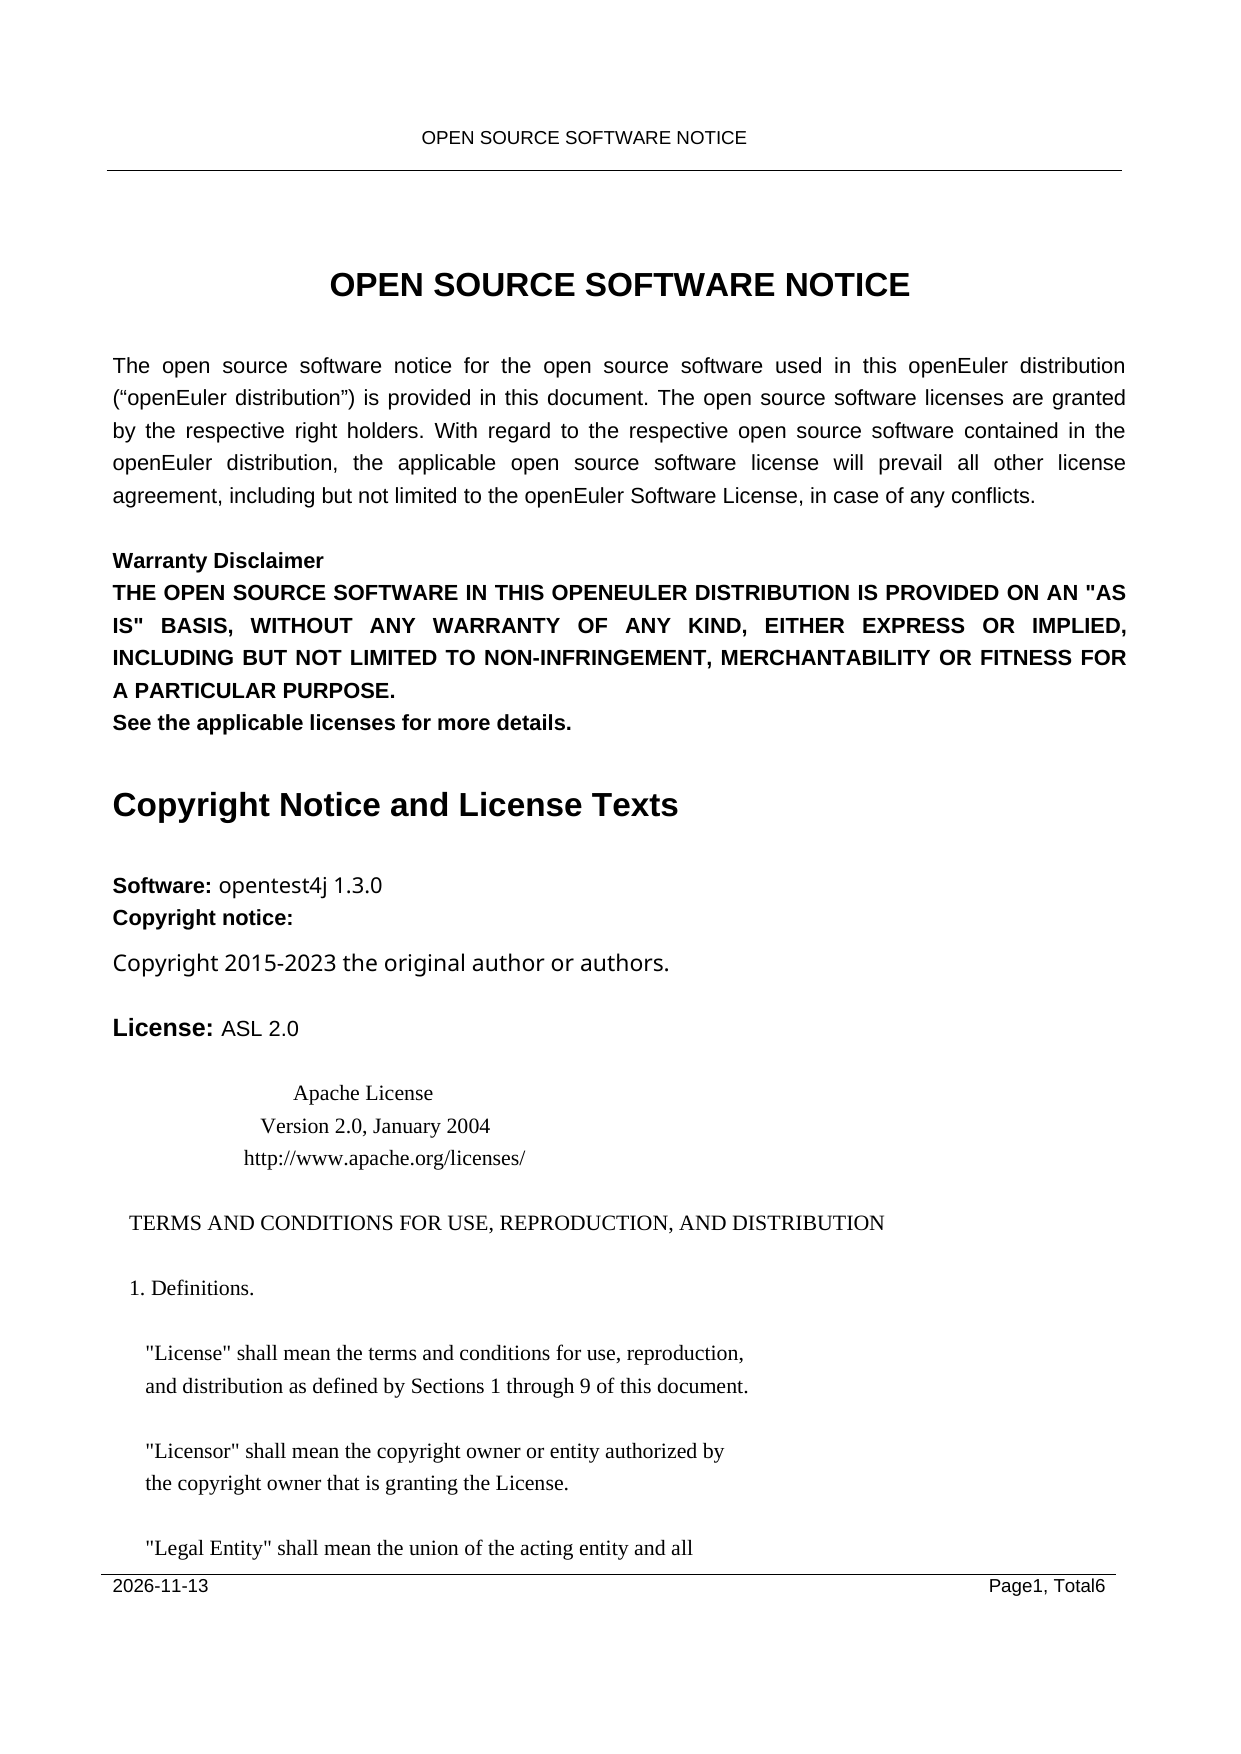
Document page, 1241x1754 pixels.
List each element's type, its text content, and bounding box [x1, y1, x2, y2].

text Copyright Notice and License Texts [112, 771, 1128, 836]
text Copyright notice: [112, 901, 1128, 934]
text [112, 1044, 1128, 1564]
text License: ASL 2.0 [112, 1012, 1128, 1044]
text THE OPEN SOURCE SOFTWARE IN THIS OPENEULER DISTRIBUTION IS PROVIDED ON AN "AS IS" BASIS, WITHOUT ANY WARRANTY OF ANY KIND, EITHER EXPRESS OR IMPLIED, INCLUDING BUT NOT LIMITED TO NON-INFRINGEMENT, MERCHANTABILITY OR FITNESS FOR A PARTICULAR PURPOSE. See the applicable licenses for more details. [112, 576, 1128, 739]
text OPEN SOURCE SOFTWARE NOTICE [112, 251, 1128, 316]
text The open source software notice for the open source software used in this openEuler distribution (“openEuler distribution”) is provided in this document. The open source software licenses are granted by the respective right holders. With regard to the respective open source software contained in the openEuler distribution, the applicable open source software license will prevail all other license agreement, including but not limited to the openEuler Software License, in case of any conflicts. [112, 349, 1128, 511]
text Warranty Disclaimer [112, 544, 1128, 576]
text Copyright 2015-2023 the original author or authors. [112, 947, 1128, 1012]
title Software: opentest4j 1.3.0 [112, 869, 1128, 901]
